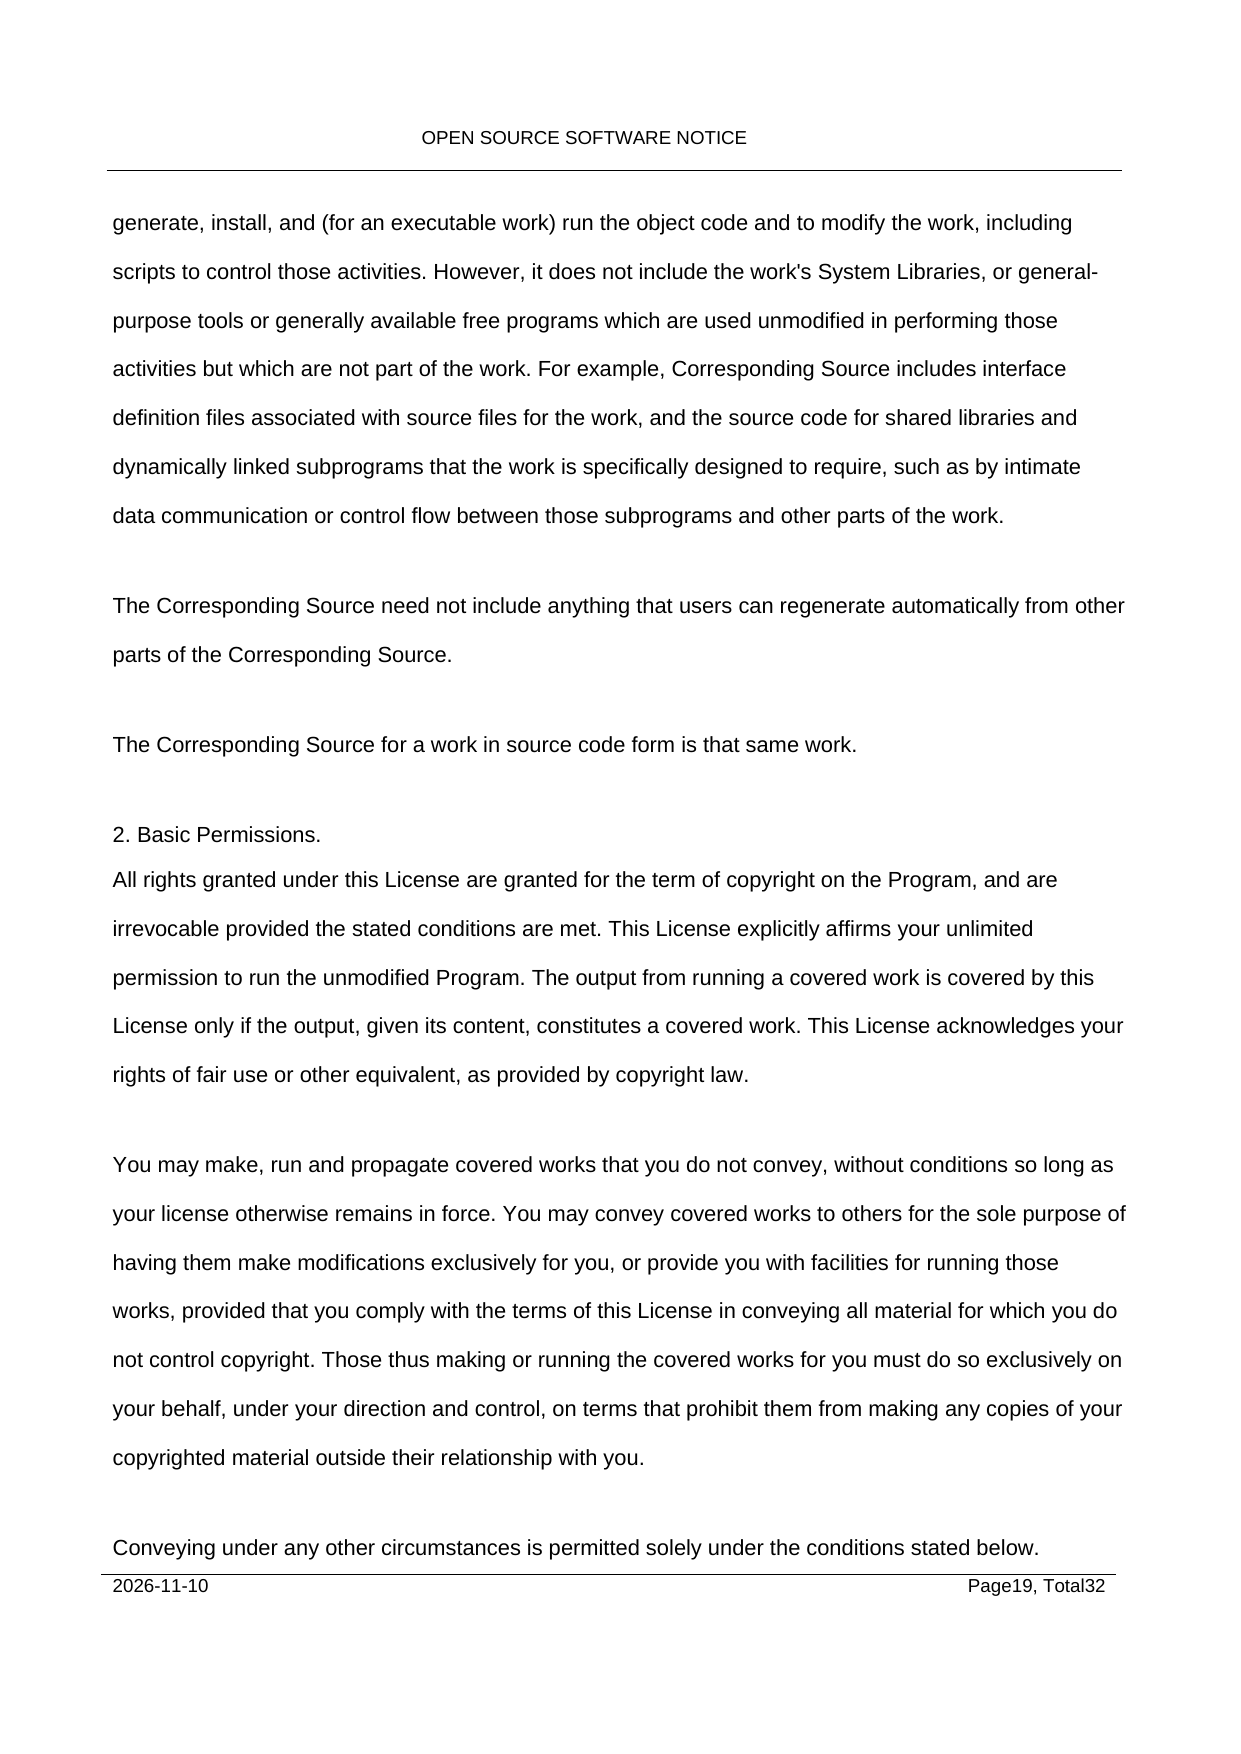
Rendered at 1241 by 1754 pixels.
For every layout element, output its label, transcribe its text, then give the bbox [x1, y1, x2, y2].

text 2. Basic Permissions. [112, 818, 1128, 851]
text The Corresponding Source need not include anything that users can regenerate automatically from other parts of the Corresponding Source. [112, 589, 1128, 670]
text You may make, run and propagate covered works that you do not convey, without conditions so long as your license otherwise remains in force. You may convey covered works to others for the sole purpose of having them make modifications exclusively for you, or provide you with facilities for running those works, provided that you comply with the terms of this License in conveying all material for which you do not control copyright. Those thus making or running the covered works for you must do so exclusively on your behalf, under your direction and control, on terms that prohibit them from making any copies of your copyrighted material outside their relationship with you. [112, 1148, 1128, 1473]
text The Corresponding Source for a work in source code form is that same work. [112, 728, 1128, 761]
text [112, 1531, 1128, 1564]
text All rights granted under this License are granted for the term of copyright on the Program, and are irrevocable provided the stated conditions are met. This License explicitly affirms your unlimited permission to run the unmodified Program. The output from running a covered work is covered by this License only if the output, given its content, constitutes a covered work. This License acknowledges your rights of fair use or other equivalent, as provided by copyright law. [112, 863, 1128, 1091]
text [112, 206, 1128, 531]
